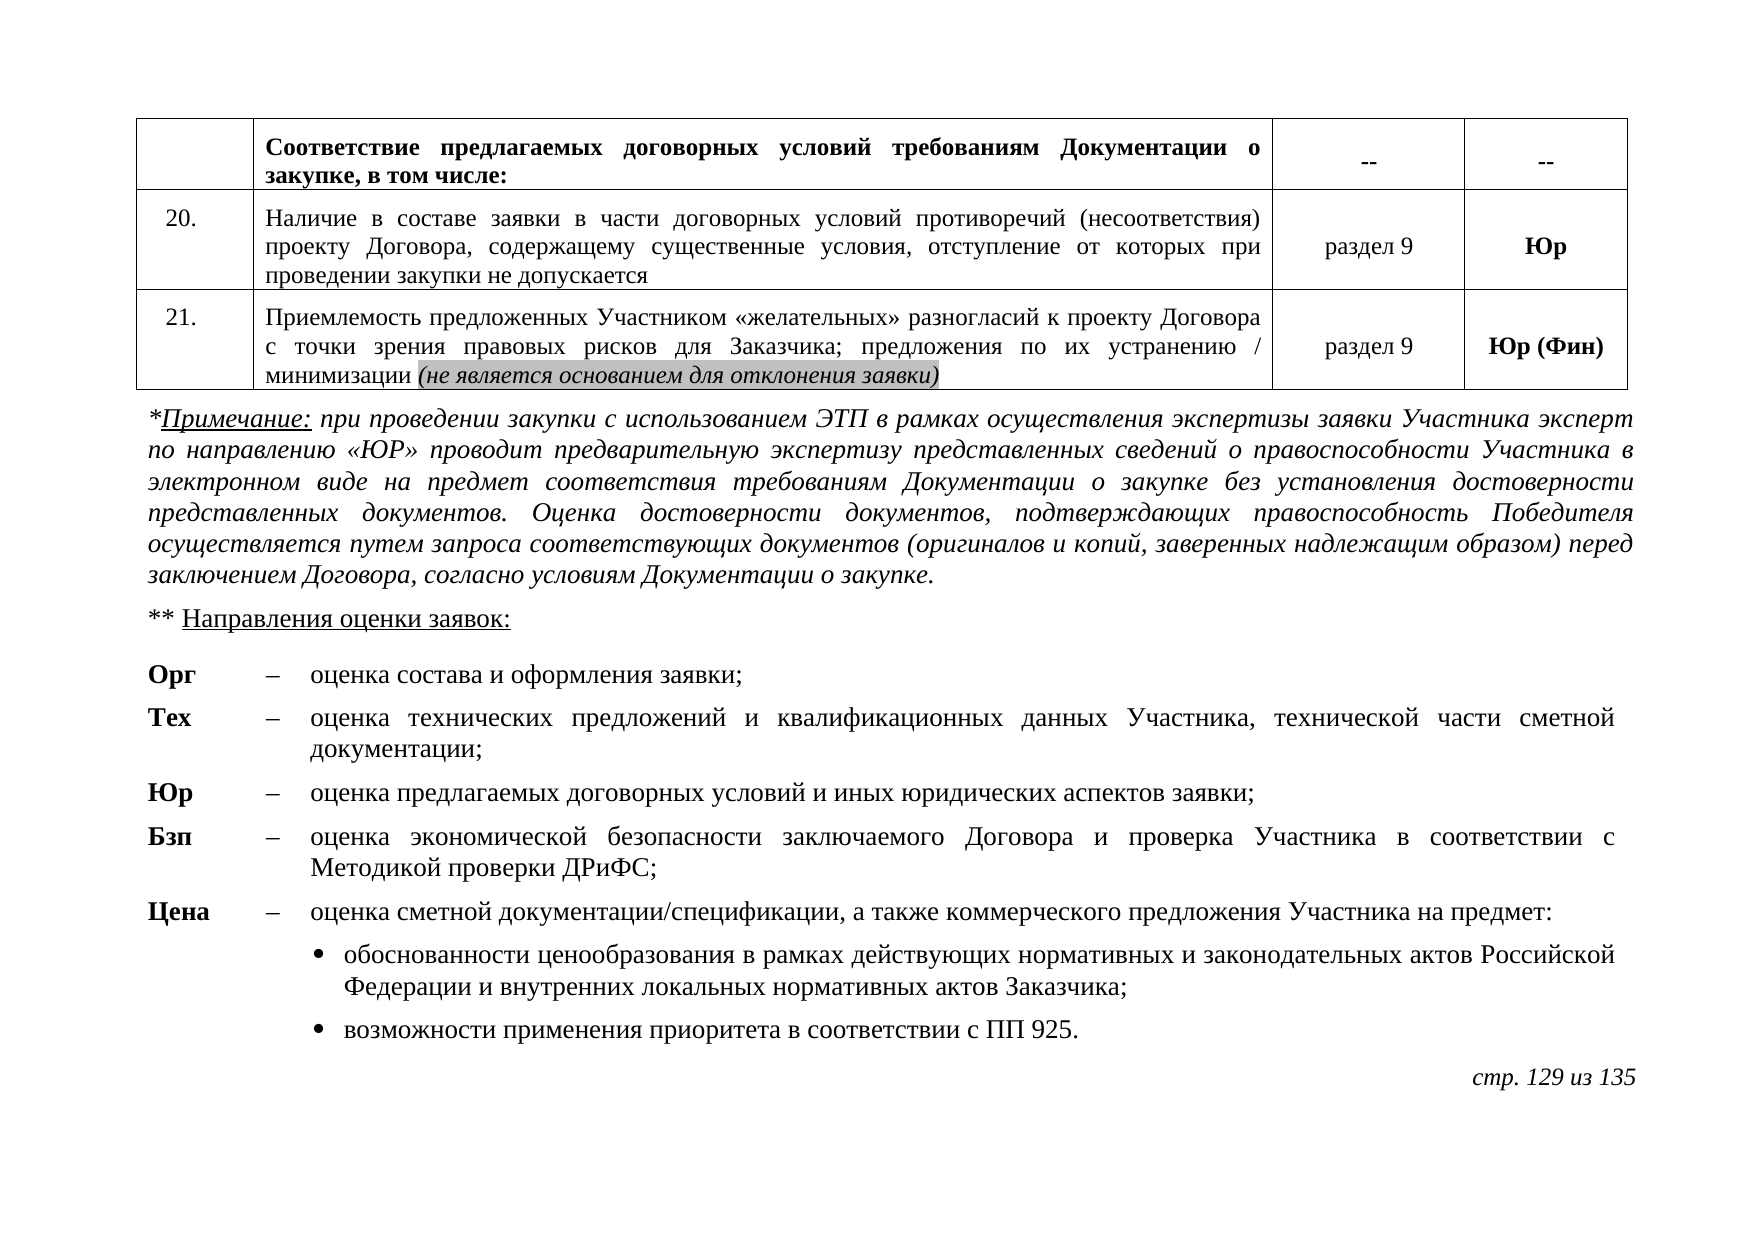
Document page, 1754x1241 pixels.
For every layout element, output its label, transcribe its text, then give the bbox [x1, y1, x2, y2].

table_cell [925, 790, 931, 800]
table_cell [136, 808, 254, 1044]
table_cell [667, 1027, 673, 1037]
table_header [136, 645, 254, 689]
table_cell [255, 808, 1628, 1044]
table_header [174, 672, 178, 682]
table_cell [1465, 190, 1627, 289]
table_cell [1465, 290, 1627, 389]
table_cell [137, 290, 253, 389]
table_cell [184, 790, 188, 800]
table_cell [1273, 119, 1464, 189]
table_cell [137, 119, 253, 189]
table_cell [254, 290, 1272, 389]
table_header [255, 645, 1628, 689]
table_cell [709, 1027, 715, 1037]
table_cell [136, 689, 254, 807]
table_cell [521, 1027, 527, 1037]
text *Примечание: при проведении закупки с использованием ЭТП в рамках осуществления экспертизы заявки Участника эксперт по направлению «ЮР» проводит предварительную экспертизу представленных сведений о правоспособности Участника в электронном виде на предмет соответствия требованиям Документации о закупке без установления достоверности представленных документов. Оценка достоверности документов, подтверждающих правоспособность Победителя осуществляется путем запроса соответствующих документов (оригиналов и копий, заверенных надлежащим образом) перед заключением Договора, согласно условиям Документации о закупке. [148, 402, 1636, 589]
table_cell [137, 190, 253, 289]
text ** Направления оценки заявок: [148, 602, 1636, 633]
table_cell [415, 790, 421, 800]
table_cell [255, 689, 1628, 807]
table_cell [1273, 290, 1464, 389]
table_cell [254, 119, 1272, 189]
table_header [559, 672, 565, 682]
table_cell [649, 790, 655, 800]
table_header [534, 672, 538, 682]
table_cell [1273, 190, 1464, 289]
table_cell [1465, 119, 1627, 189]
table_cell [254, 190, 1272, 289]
